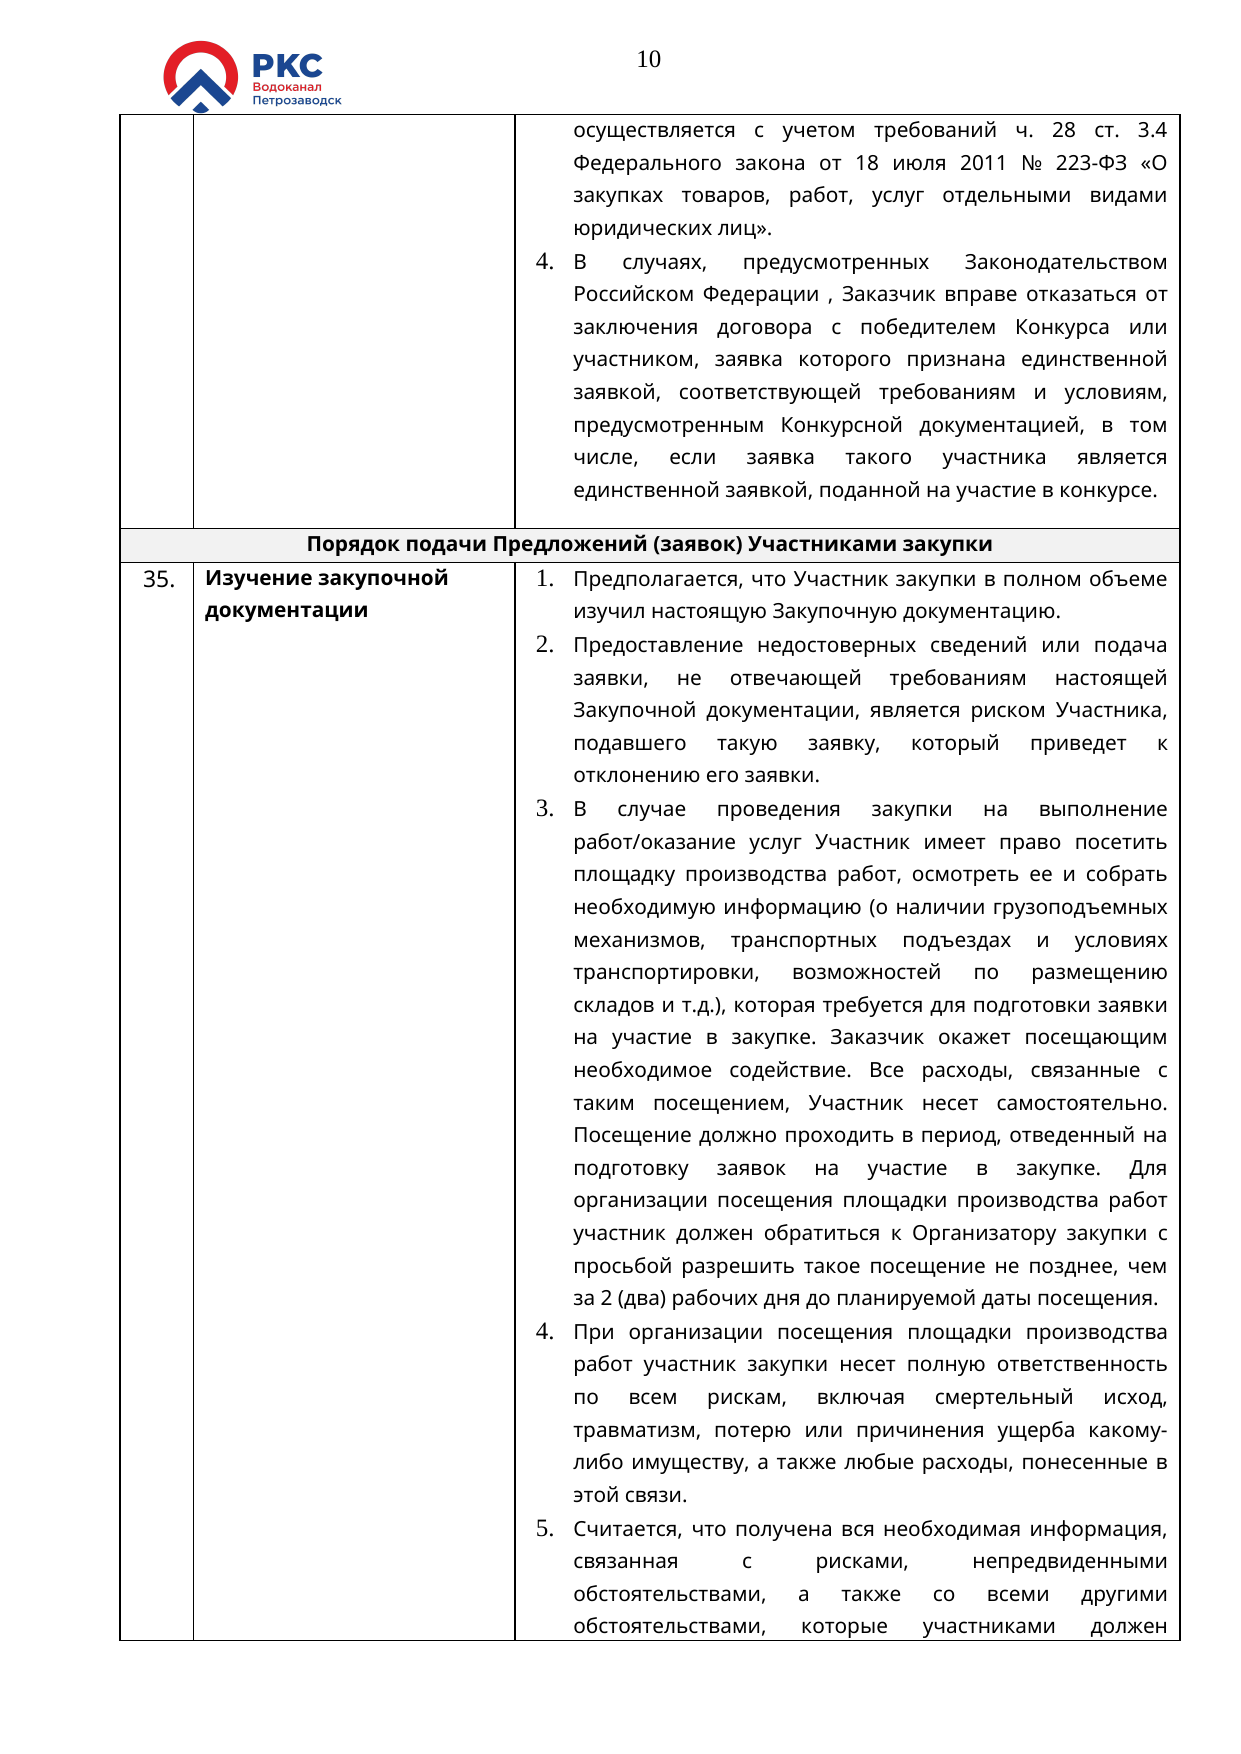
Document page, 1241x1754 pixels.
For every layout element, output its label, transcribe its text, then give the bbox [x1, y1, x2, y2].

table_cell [194, 115, 514, 528]
table_cell [121, 563, 193, 1640]
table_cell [516, 115, 1179, 528]
table_cell Порядок подачи Предложений (заявок) Участниками закупки [121, 529, 1179, 562]
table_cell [516, 563, 1179, 1640]
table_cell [194, 563, 514, 1640]
table_cell [121, 115, 193, 528]
picture [144, 22, 360, 114]
